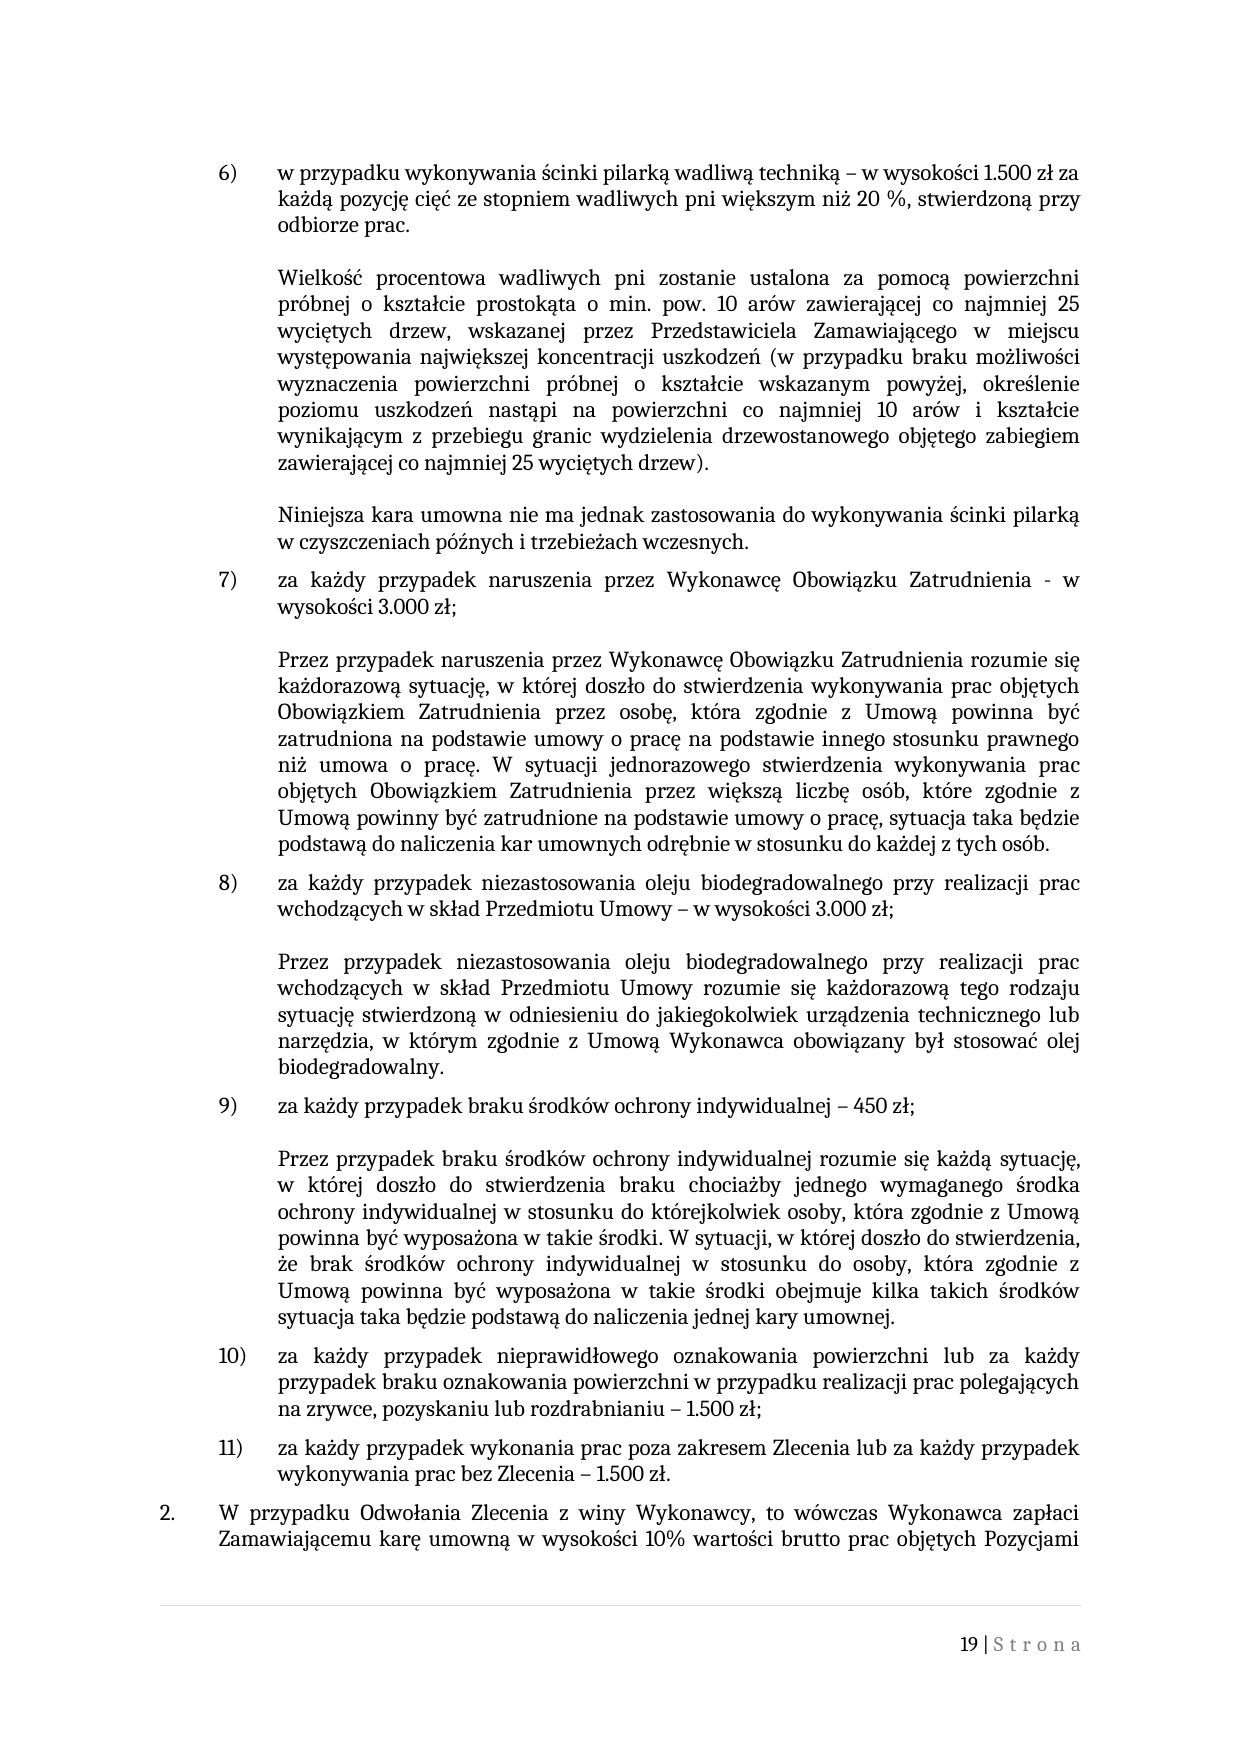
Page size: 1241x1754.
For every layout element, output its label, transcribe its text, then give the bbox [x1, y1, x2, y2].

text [159, 1499, 1081, 1552]
list za każdy przypadek niezastosowania oleju biodegradowalnego przy realizacji prac wchodzących w skład Przedmiotu Umowy – w wysokości 3.000 zł; Przez przypadek niezastosowania oleju biodegradowalnego przy realizacji prac wchodzących w skład Przedmiotu Umowy rozumie się każdorazową tego rodzaju sytuację stwierdzoną w odniesieniu do jakiegokolwiek urządzenia technicznego lub narzędzia, w którym zgodnie z Umową Wykonawca obowiązany był stosować olej biodegradowalny. [218, 870, 1081, 1081]
list za każdy przypadek wykonania prac poza zakresem Zlecenia lub za każdy przypadek wykonywania prac bez Zlecenia – 1.500 zł. [218, 1434, 1081, 1487]
list za każdy przypadek naruszenia przez Wykonawcę Obowiązku Zatrudnienia - w wysokości 3.000 zł; Przez przypadek naruszenia przez Wykonawcę Obowiązku Zatrudnienia rozumie się każdorazową sytuację, w której doszło do stwierdzenia wykonywania prac objętych Obowiązkiem Zatrudnienia przez osobę, która zgodnie z Umową powinna być zatrudniona na podstawie umowy o pracę na podstawie innego stosunku prawnego niż umowa o pracę. W sytuacji jednorazowego stwierdzenia wykonywania prac objętych Obowiązkiem Zatrudnienia przez większą liczbę osób, które zgodnie z Umową powinny być zatrudnione na podstawie umowy o pracę, sytuacja taka będzie podstawą do naliczenia kar umownych odrębnie w stosunku do każdej z tych osób. [218, 567, 1081, 857]
list za każdy przypadek nieprawidłowego oznakowania powierzchni lub za każdy przypadek braku oznakowania powierzchni w przypadku realizacji prac polegających na zrywce, pozyskaniu lub rozdrabnianiu – 1.500 zł; [218, 1343, 1081, 1422]
list za każdy przypadek braku środków ochrony indywidualnej – 450 zł; Przez przypadek braku środków ochrony indywidualnej rozumie się każdą sytuację, w której doszło do stwierdzenia braku chociażby jednego wymaganego środka ochrony indywidualnej w stosunku do którejkolwiek osoby, która zgodnie z Umową powinna być wyposażona w takie środki. W sytuacji, w której doszło do stwierdzenia, że brak środków ochrony indywidualnej w stosunku do osoby, która zgodnie z Umową powinna być wyposażona w takie środki obejmuje kilka takich środków sytuacja taka będzie podstawą do naliczenia jednej kary umownej. [218, 1093, 1081, 1330]
list w przypadku wykonywania ścinki pilarką wadliwą techniką – w wysokości 1.500 zł za każdą pozycję cięć ze stopniem wadliwych pni większym niż 20 %, stwierdzoną przy odbiorze prac. Wielkość procentowa wadliwych pni zostanie ustalona za pomocą powierzchni próbnej o kształcie prostokąta o min. pow. 10 arów zawierającej co najmniej 25 wyciętych drzew, wskazanej przez Przedstawiciela Zamawiającego w miejscu występowania największej koncentracji uszkodzeń (w przypadku braku możliwości wyznaczenia powierzchni próbnej o kształcie wskazanym powyżej, określenie poziomu uszkodzeń nastąpi na powierzchni co najmniej 10 arów i kształcie wynikającym z przebiegu granic wydzielenia drzewostanowego objętego zabiegiem zawierającej co najmniej 25 wyciętych drzew). Niniejsza kara umowna nie ma jednak zastosowania do wykonywania ścinki pilarką w czyszczeniach późnych i trzebieżach wczesnych. [218, 159, 1081, 555]
